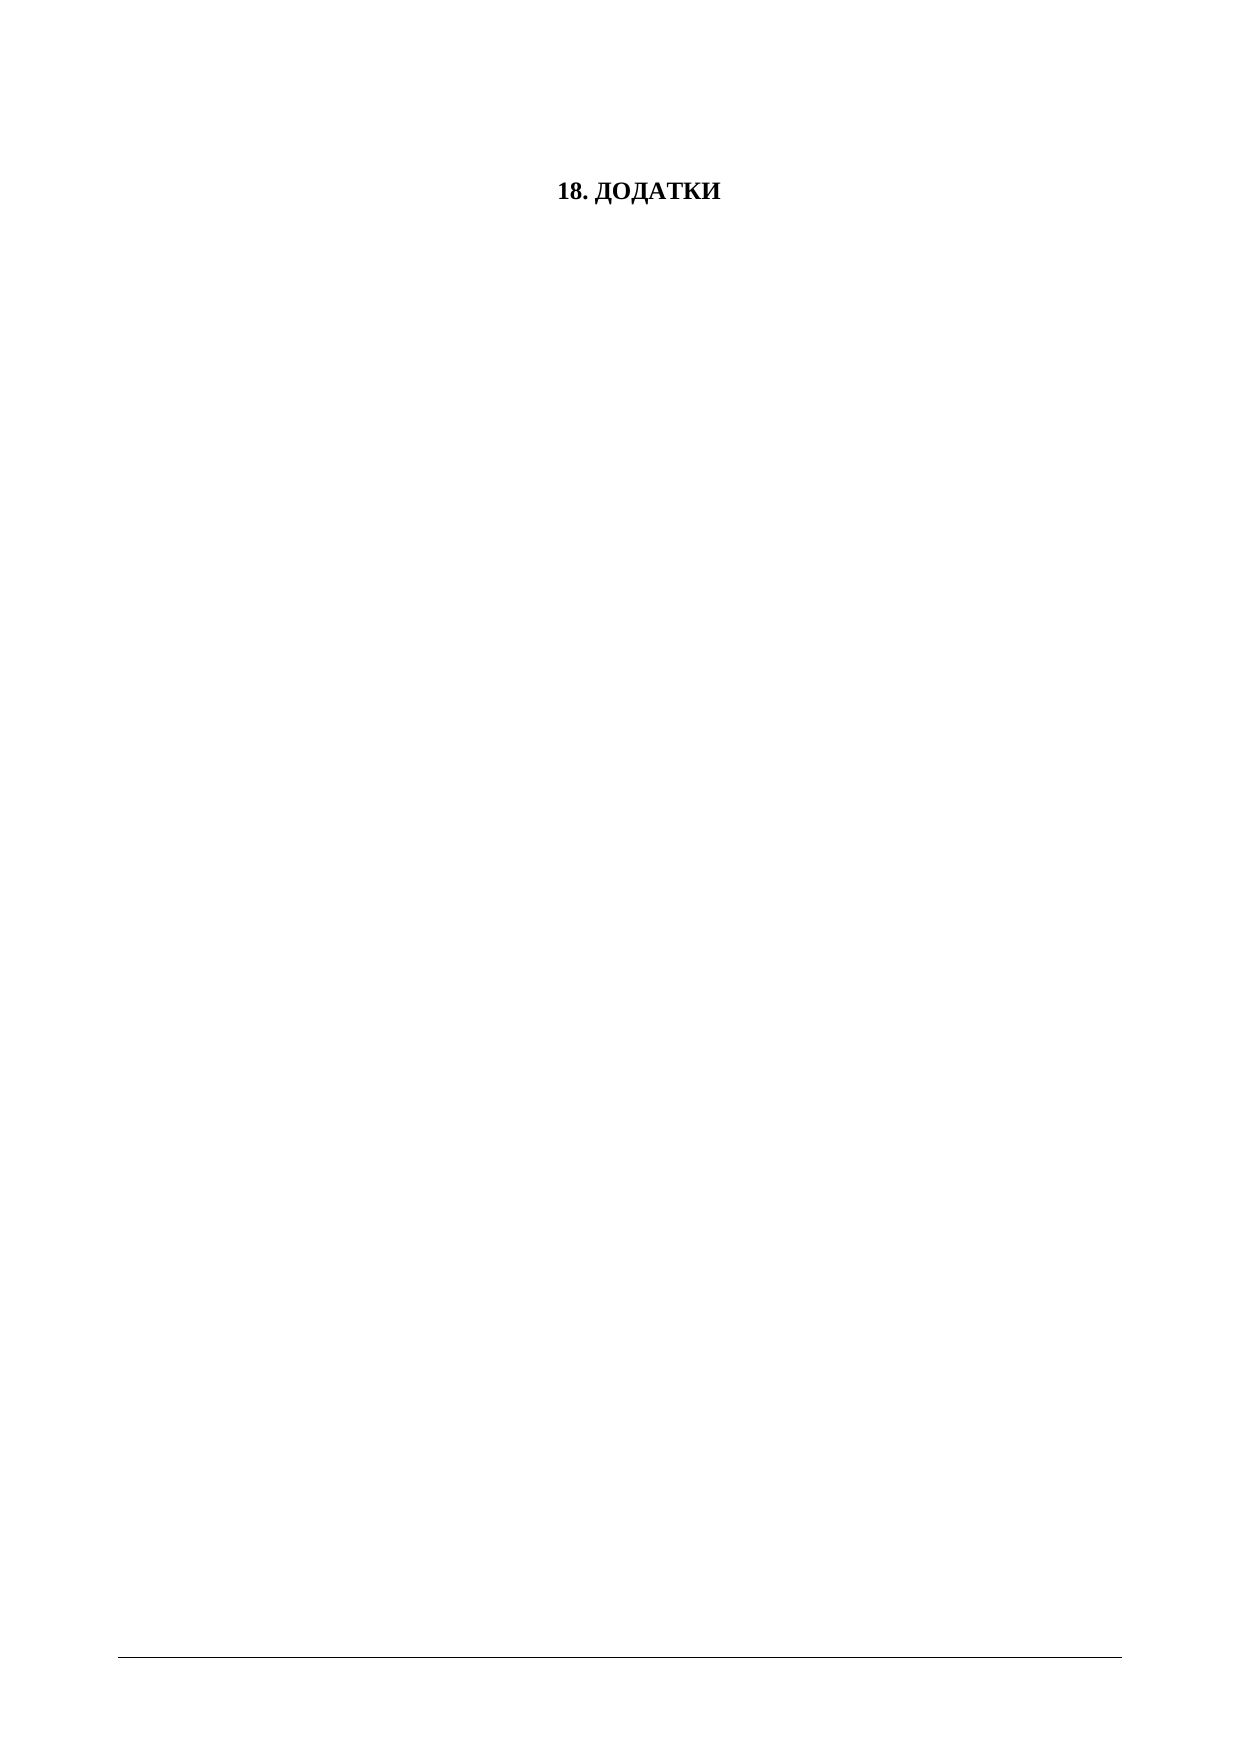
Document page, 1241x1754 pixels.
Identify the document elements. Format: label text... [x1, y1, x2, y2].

list ДОДАТКИ [156, 176, 1122, 205]
